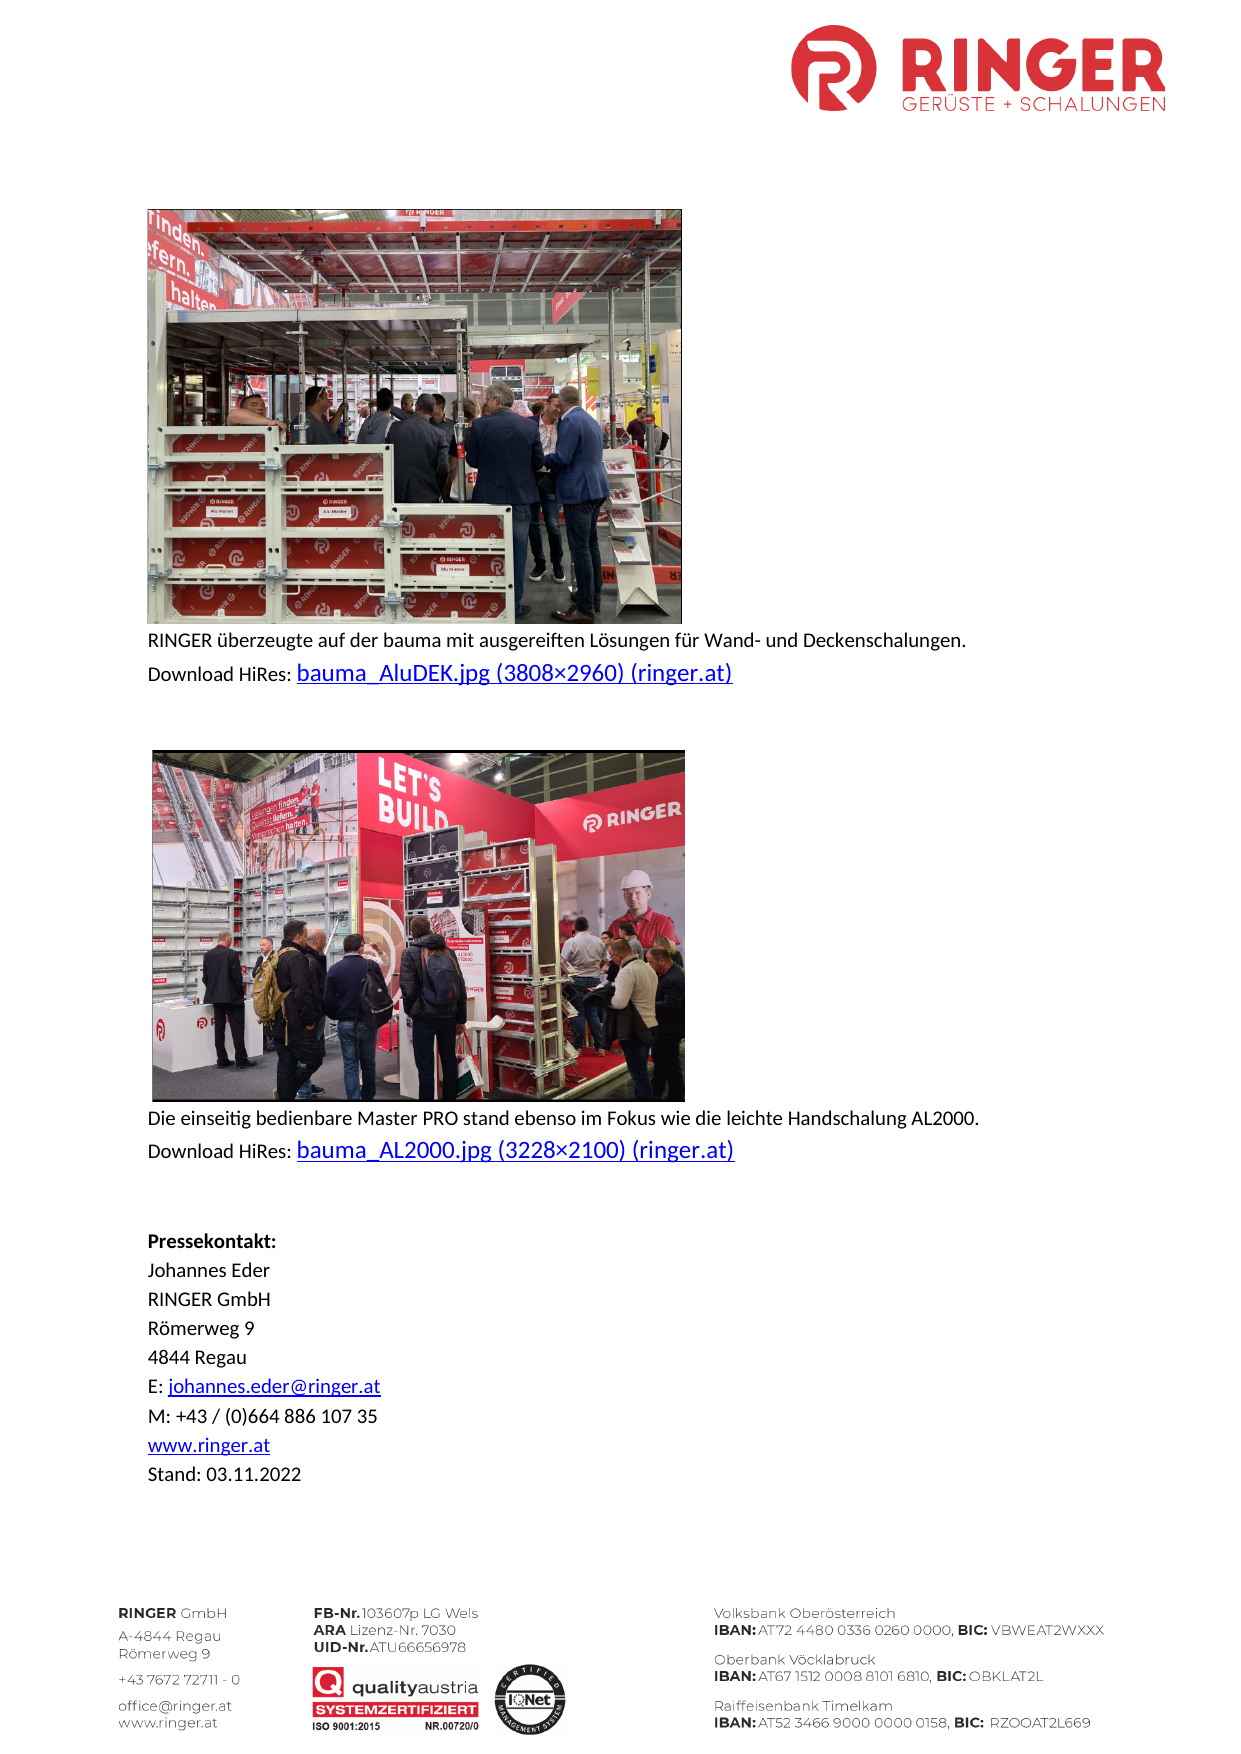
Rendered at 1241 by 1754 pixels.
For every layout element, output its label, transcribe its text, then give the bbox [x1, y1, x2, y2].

picture [791, 25, 1166, 111]
text RINGER überzeugte auf der bauma mit ausgereiften Lösungen für Wand- und Deckenschalungen. [148, 628, 1107, 653]
picture [118, 1607, 1104, 1735]
text Download HiRes: bauma_AL2000.jpg (3228×2100) (ringer.at) [148, 1134, 1107, 1165]
picture [152, 750, 685, 1102]
text Die einseitig bedienbare Master PRO stand ebenso im Fokus wie die leichte Handschalung AL2000. [148, 1105, 1107, 1131]
text Pressekontakt: Johannes Eder RINGER GmbH Römerweg 9 4844 Regau E: johannes.eder@ringer.at M: +43 / (0)664 886 107 35 www.ringer.at [148, 1228, 1107, 1457]
text Stand: 03.11.2022 [148, 1461, 1107, 1487]
picture [147, 209, 682, 624]
text Download HiRes: bauma_AluDEK.jpg (3808×2960) (ringer.at) [148, 657, 1107, 687]
